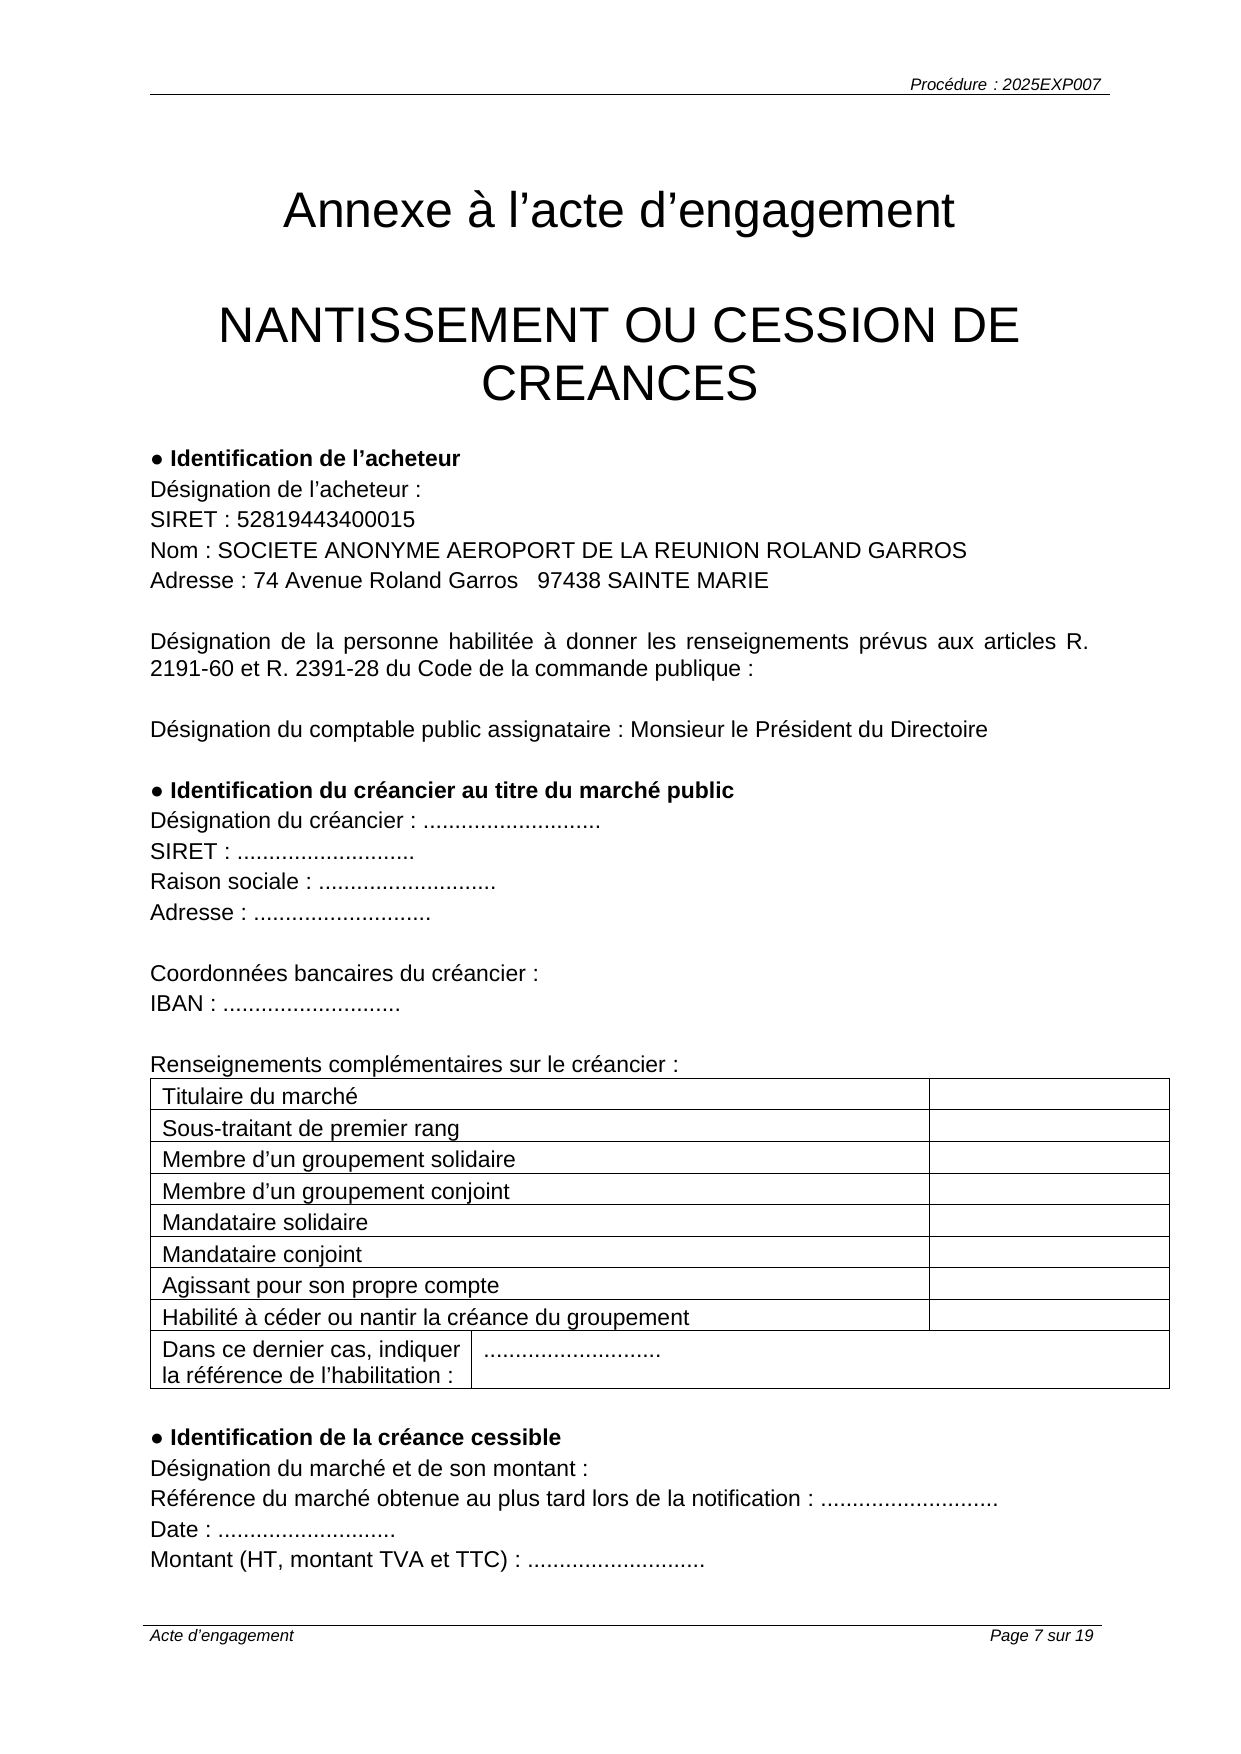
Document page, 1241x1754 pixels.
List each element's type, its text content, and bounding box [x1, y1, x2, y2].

text Raison sociale : ............................ [150, 868, 1090, 895]
table_cell ............................ [472, 1331, 1169, 1388]
text Annexe à l’acte d’engagement [150, 181, 1090, 238]
text Désignation du comptable public assignataire : Monsieur le Président du Directoire [150, 716, 1090, 742]
text Nom : SOCIETE ANONYME AEROPORT DE LA REUNION ROLAND GARROS [150, 537, 1090, 563]
text Désignation de la personne habilitée à donner les renseignements prévus aux articles R. 2191-60 et R. 2391-28 du Code de la commande publique : [150, 628, 1090, 681]
table_cell [930, 1268, 1169, 1299]
text Montant (HT, montant TVA et TTC) : ............................ [150, 1546, 1090, 1572]
text Désignation du créancier : ............................ [150, 807, 1090, 834]
table_cell [930, 1142, 1169, 1172]
text SIRET : ............................ [150, 838, 1090, 864]
table_cell [930, 1237, 1169, 1267]
text IBAN : ............................ [150, 990, 1090, 1017]
table_cell [930, 1174, 1169, 1204]
table_cell Habilité à céder ou nantir la créance du groupement [151, 1300, 929, 1330]
text Désignation de l’acheteur : [150, 476, 1090, 502]
text Adresse : 74 Avenue Roland Garros 97438 SAINTE MARIE [150, 567, 1090, 594]
table_header [930, 1079, 1169, 1109]
table_cell Mandataire solidaire [151, 1205, 929, 1236]
table_cell [930, 1110, 1169, 1141]
table_cell Agissant pour son propre compte [151, 1268, 929, 1299]
table_cell Mandataire conjoint [151, 1237, 929, 1267]
text ● Identification de la créance cessible [150, 1424, 1090, 1450]
table_cell Dans ce dernier cas, indiquer la référence de l’habilitation : [151, 1331, 471, 1388]
table_cell Sous-traitant de premier rang [151, 1110, 929, 1141]
table_cell Membre d’un groupement solidaire [151, 1142, 929, 1172]
text ● Identification du créancier au titre du marché public [150, 777, 1090, 803]
table_cell [930, 1300, 1169, 1330]
table_cell Membre d’un groupement conjoint [151, 1174, 929, 1204]
text Référence du marché obtenue au plus tard lors de la notification : ............................ [150, 1485, 1090, 1511]
text Adresse : ............................ [150, 899, 1090, 925]
table_cell [930, 1205, 1169, 1236]
text Renseignements complémentaires sur le créancier : [150, 1051, 1090, 1078]
text ● Identification de l’acheteur [150, 445, 1090, 472]
text Coordonnées bancaires du créancier : [150, 960, 1090, 986]
table_header Titulaire du marché [151, 1079, 929, 1109]
text Désignation du marché et de son montant : [150, 1454, 1090, 1481]
text Date : ............................ [150, 1516, 1090, 1542]
text SIRET : 52819443400015 [150, 506, 1090, 533]
text NANTISSEMENT OU CESSION DE CREANCES [150, 296, 1090, 411]
